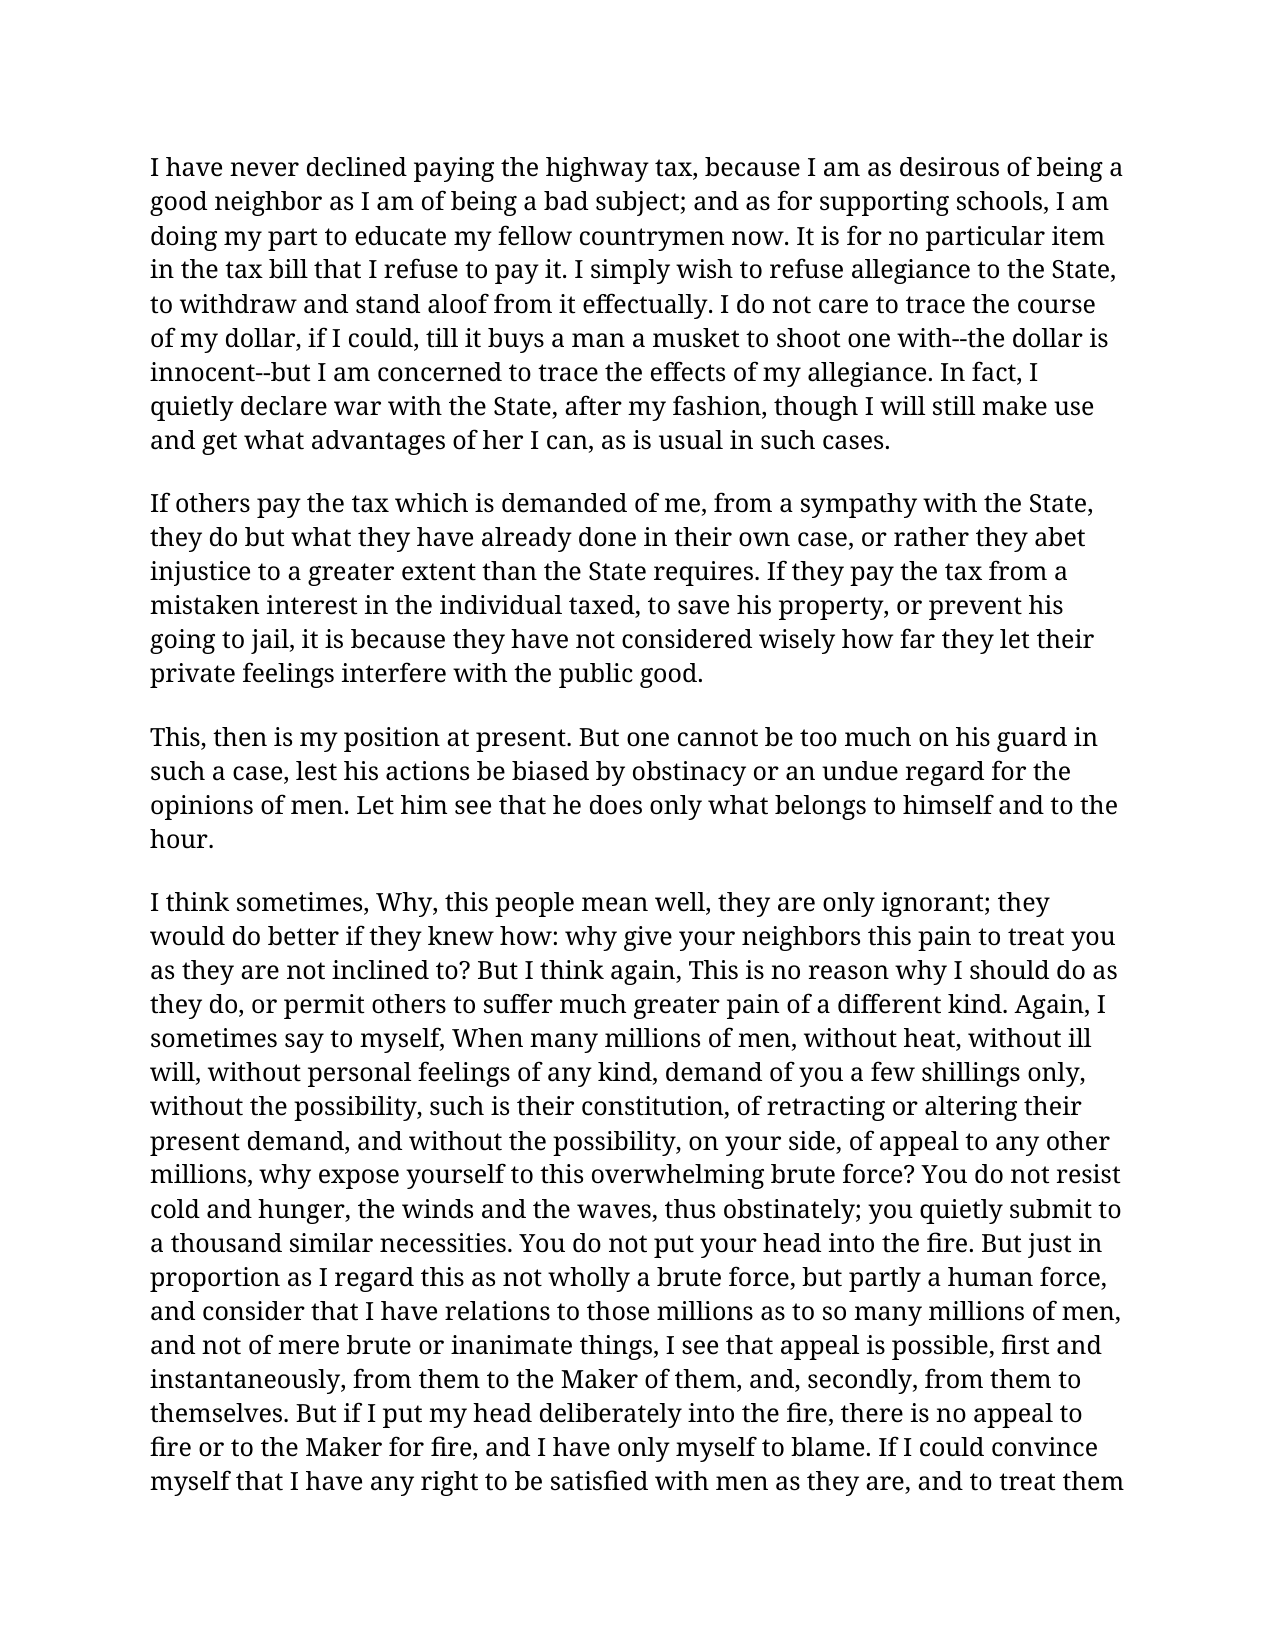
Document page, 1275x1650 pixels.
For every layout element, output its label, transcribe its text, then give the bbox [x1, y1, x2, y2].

text This, then is my position at present. But one cannot be too much on his guard in such a case, lest his actions be biased by obstinacy or an undue regard for the opinions of men. Let him see that he does only what belongs to himself and to the hour. [150, 719, 1125, 856]
text I have never declined paying the highway tax, because I am as desirous of being a good neighbor as I am of being a bad subject; and as for supporting schools, I am doing my part to educate my fellow countrymen now. It is for no particular item in the tax bill that I refuse to pay it. I simply wish to refuse allegiance to the State, to withdraw and stand aloof from it effectually. I do not care to trace the course of my dollar, if I could, till it buys a man a musket to shoot one with--the dollar is innocent--but I am concerned to trace the effects of my allegiance. In fact, I quietly declare war with the State, after my fashion, though I will still make use and get what advantages of her I can, as is usual in such cases. [150, 150, 1125, 457]
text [150, 885, 1125, 1498]
text If others pay the tax which is demanded of me, from a sympathy with the State, they do but what they have already done in their own case, or rather they abet injustice to a greater extent than the State requires. If they pay the tax from a mistaken interest in the individual taxed, to save his property, or prevent his going to jail, it is because they have not considered wisely how far they let their private feelings interfere with the public good. [150, 486, 1125, 690]
